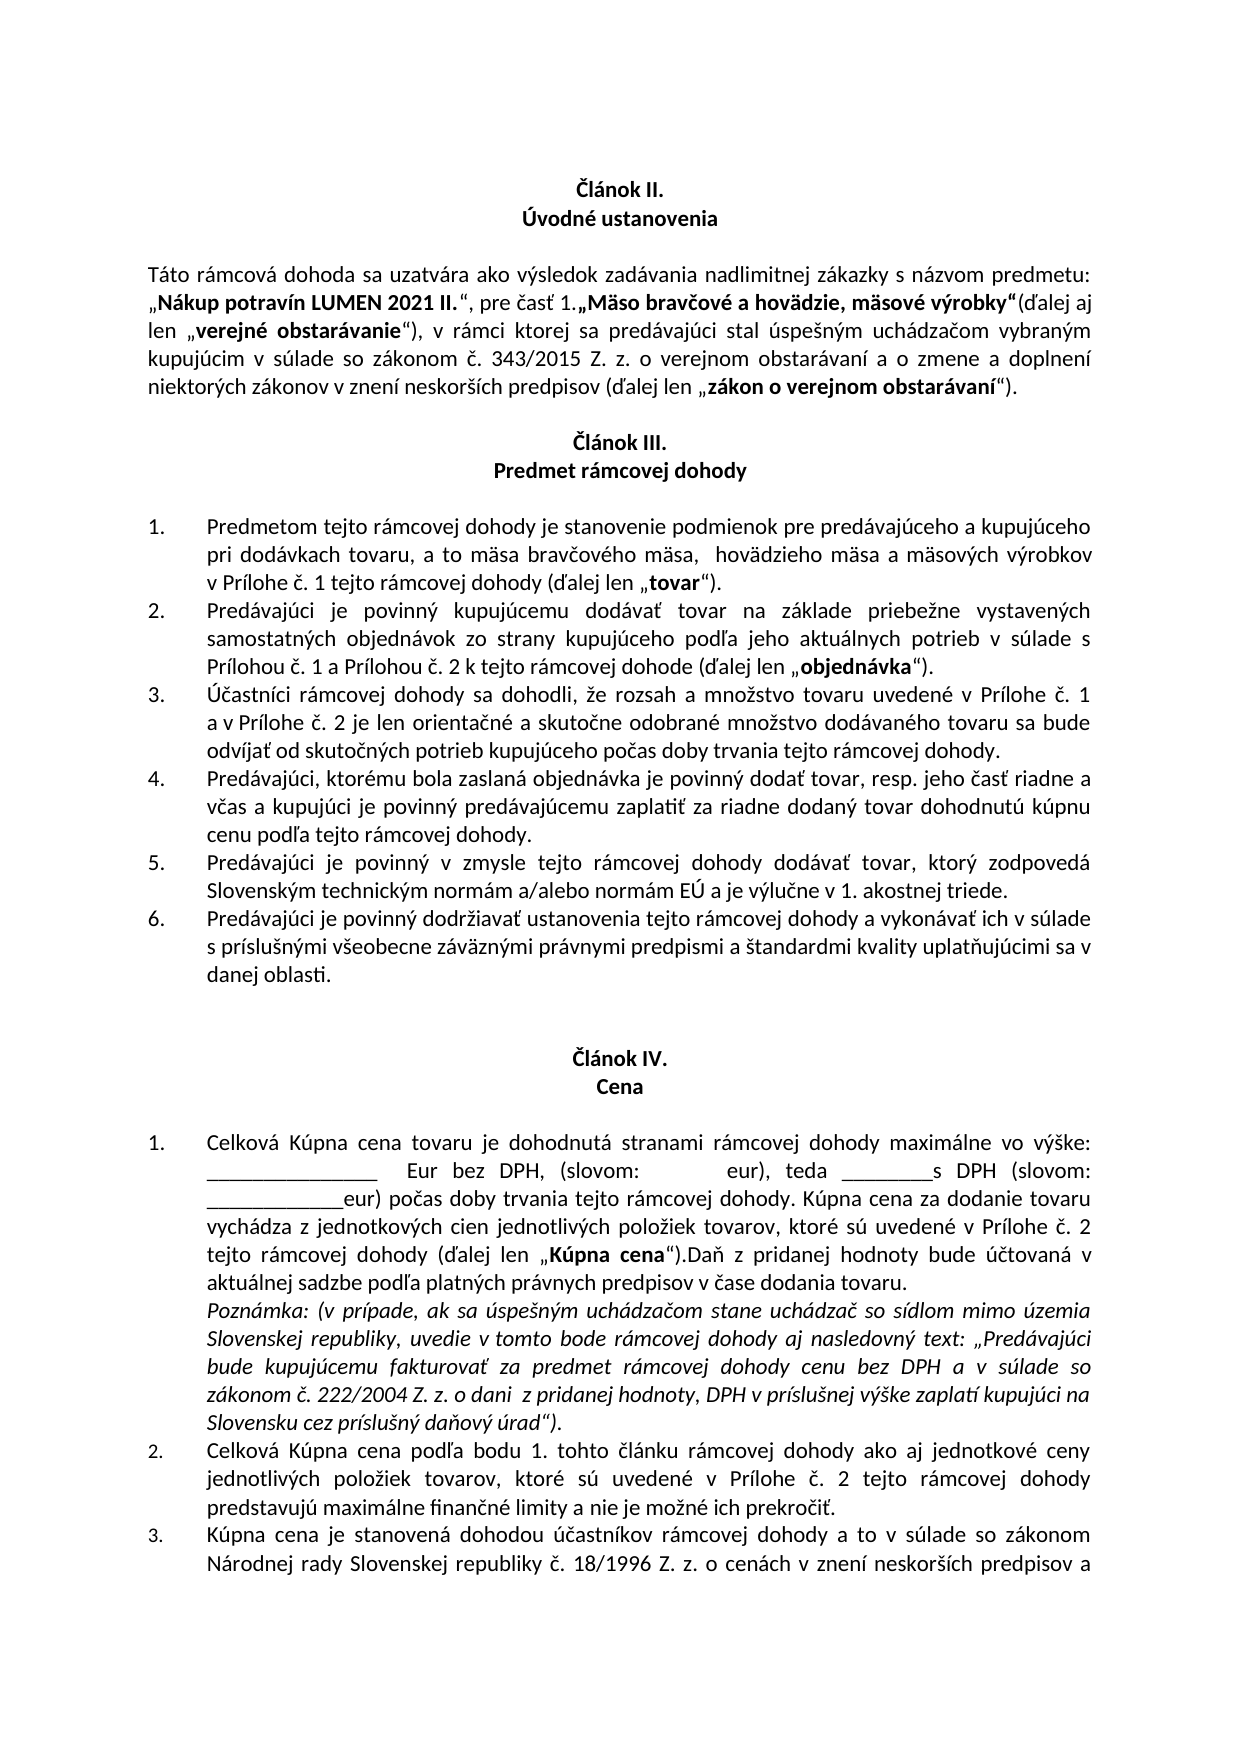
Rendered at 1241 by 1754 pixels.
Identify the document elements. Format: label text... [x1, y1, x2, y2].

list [148, 1521, 1093, 1577]
text 5. Predávajúci je povinný v zmysle tejto rámcovej dohody dodávať tovar, ktorý zodpovedá Slovenským technickým normám a/alebo normám EÚ a je výlučne v 1. akostnej triede. [148, 848, 1093, 904]
list Celková Kúpna cena tovaru je dohodnutá stranami rámcovej dohody maximálne vo výške: _______________ Eur bez DPH, (slovom: eur), teda ________s DPH (slovom: ____________eur) počas doby trvania tejto rámcovej dohody. Kúpna cena za dodanie tovaru vychádza z jednotkových cien jednotlivých položiek tovarov, ktoré sú uvedené v Prílohe č. 2 tejto rámcovej dohody (ďalej len „Kúpna cena“).Daň z pridanej hodnoty bude účtovaná v aktuálnej sadzbe podľa platných právnych predpisov v čase dodania tovaru. [148, 1128, 1093, 1296]
text Článok IV. [148, 1044, 1093, 1072]
text 3. Účastníci rámcovej dohody sa dohodli, že rozsah a množstvo tovaru uvedené v Prílohe č. 1 a v Prílohe č. 2 je len orientačné a skutočne odobrané množstvo dodávaného tovaru sa bude odvíjať od skutočných potrieb kupujúceho počas doby trvania tejto rámcovej dohody. [148, 680, 1093, 764]
text 6. Predávajúci je povinný dodržiavať ustanovenia tejto rámcovej dohody a vykonávať ich v súlade s príslušnými všeobecne záväznými právnymi predpismi a štandardmi kvality uplatňujúcimi sa v danej oblasti. [148, 904, 1093, 988]
text 2. Predávajúci je povinný kupujúcemu dodávať tovar na základe priebežne vystavených samostatných objednávok zo strany kupujúceho podľa jeho aktuálnych potrieb v súlade s Prílohou č. 1 a Prílohou č. 2 k tejto rámcovej dohode (ďalej len „objednávka“). [148, 596, 1093, 680]
text Článok II. [148, 176, 1093, 204]
list Celková Kúpna cena podľa bodu 1. tohto článku rámcovej dohody ako aj jednotkové ceny jednotlivých položiek tovarov, ktoré sú uvedené v Prílohe č. 2 tejto rámcovej dohody predstavujú maximálne finančné limity a nie je možné ich prekročiť. [148, 1437, 1093, 1521]
text 1. Predmetom tejto rámcovej dohody je stanovenie podmienok pre predávajúceho a kupujúceho pri dodávkach tovaru, a to mäsa bravčového mäsa, hovädzieho mäsa a mäsových výrobkov v Prílohe č. 1 tejto rámcovej dohody (ďalej len „tovar“). [148, 512, 1093, 596]
list Poznámka: (v prípade, ak sa úspešným uchádzačom stane uchádzač so sídlom mimo územia Slovenskej republiky, uvedie v tomto bode rámcovej dohody aj nasledovný text: „Predávajúci bude kupujúcemu fakturovať za predmet rámcovej dohody cenu bez DPH a v súlade so zákonom č. 222/2004 Z. z. o dani z pridanej hodnoty, DPH v príslušnej výške zaplatí kupujúci na Slovensku cez príslušný daňový úrad“). [207, 1296, 1093, 1437]
text Cena [148, 1072, 1093, 1100]
text 4. Predávajúci, ktorému bola zaslaná objednávka je povinný dodať tovar, resp. jeho časť riadne a včas a kupujúci je povinný predávajúcemu zaplatiť za riadne dodaný tovar dohodnutú kúpnu cenu podľa tejto rámcovej dohody. [148, 764, 1093, 848]
text Táto rámcová dohoda sa uzatvára ako výsledok zadávania nadlimitnej zákazky s názvom predmetu: „Nákup potravín LUMEN 2021 II.“, pre časť 1.„Mäso bravčové a hovädzie, mäsové výrobky“(ďalej aj len „verejné obstarávanie“), v rámci ktorej sa predávajúci stal úspešným uchádzačom vybraným kupujúcim v súlade so zákonom č. 343/2015 Z. z. o verejnom obstarávaní a o zmene a doplnení niektorých zákonov v znení neskorších predpisov (ďalej len „zákon o verejnom obstarávaní“). [148, 260, 1093, 400]
text Úvodné ustanovenia [148, 204, 1093, 232]
text Článok III. [148, 428, 1093, 456]
text Predmet rámcovej dohody [148, 456, 1093, 484]
